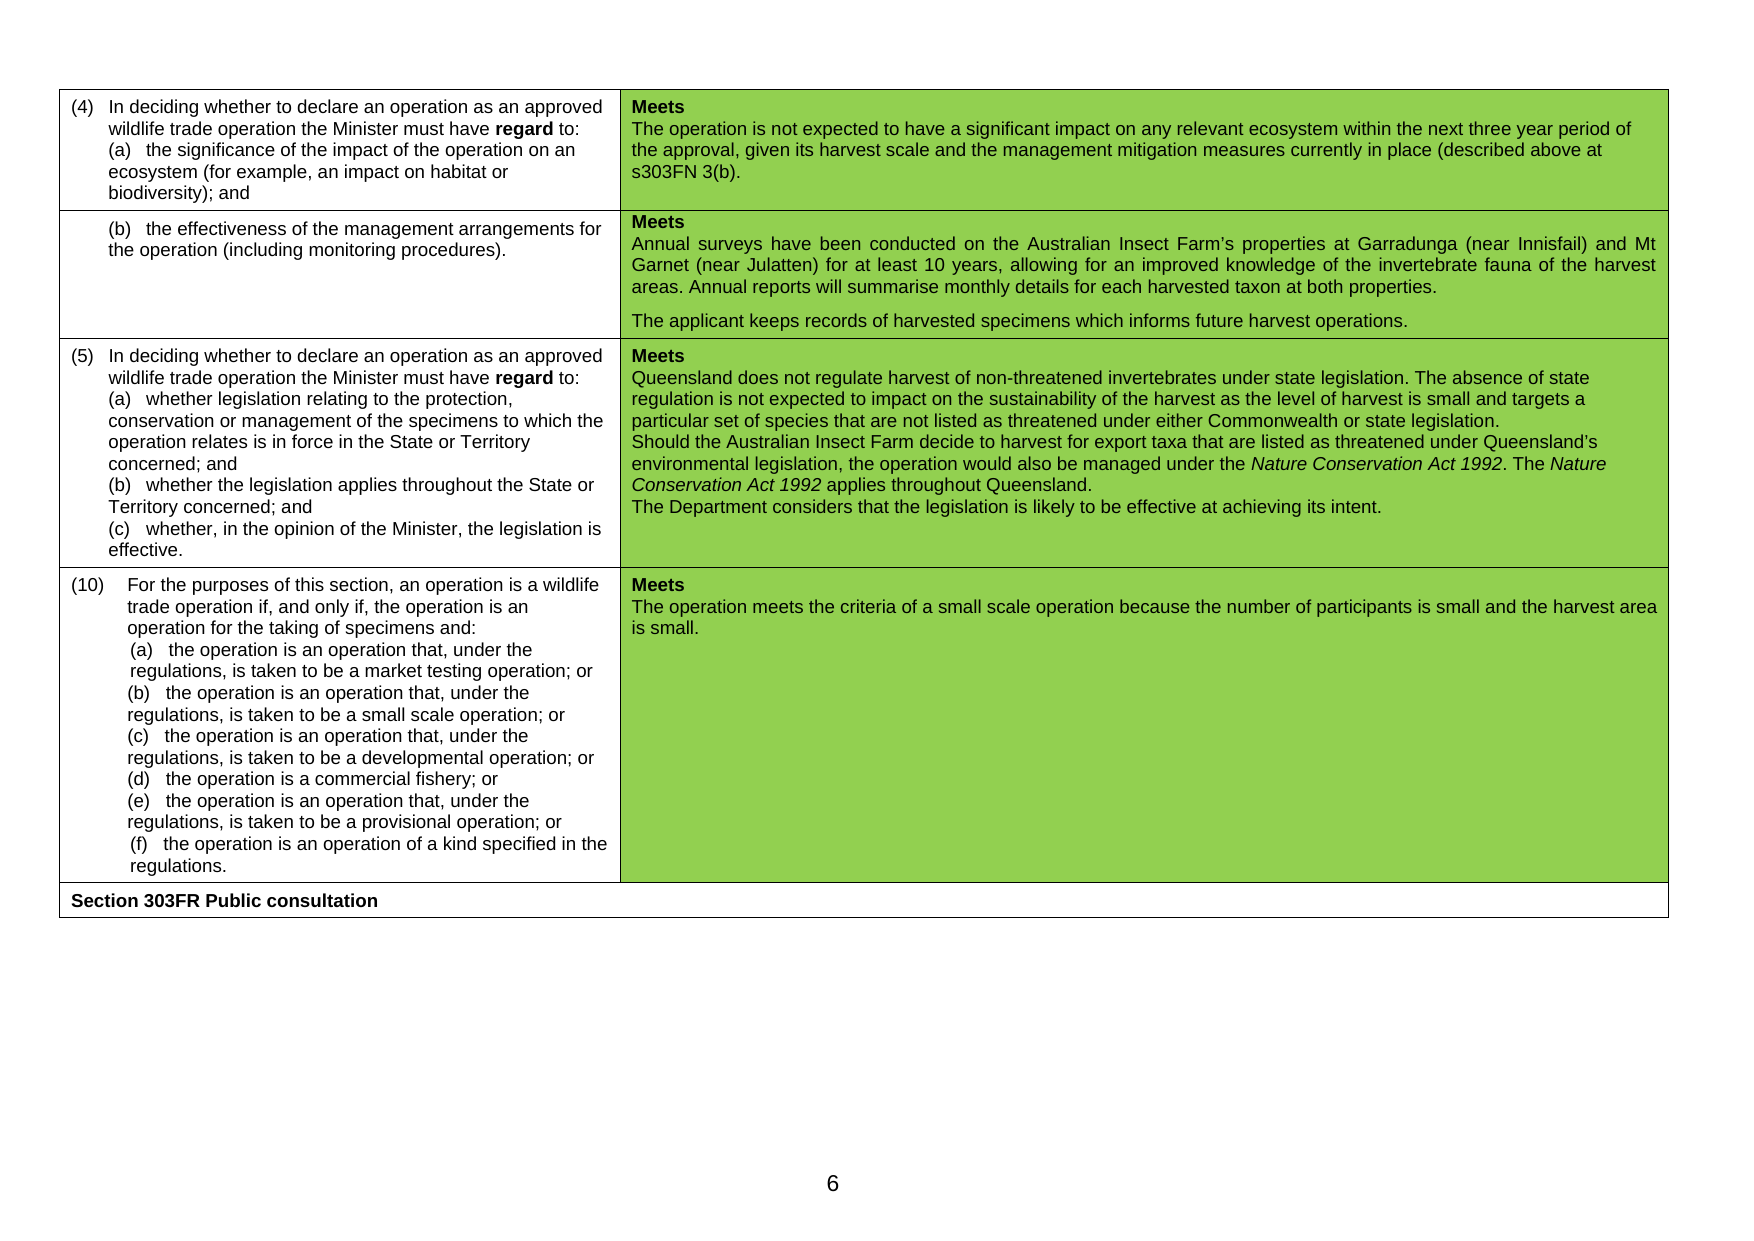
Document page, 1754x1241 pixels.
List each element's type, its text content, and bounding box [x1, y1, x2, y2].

table_cell Meets The operation meets the criteria of a small scale operation because the number of participants is small and the harvest area is small. [621, 568, 1668, 882]
table_cell (4) In deciding whether to declare an operation as an approved wildlife trade operation the Minister must have regard to: (a) the significance of the impact of the operation on an ecosystem (for example, an impact on habitat or biodiversity); and [60, 90, 620, 210]
table_cell Meets Annual surveys have been conducted on the Australian Insect Farm’s properties at Garradunga (near Innisfail) and Mt Garnet (near Julatten) for at least 10 years, allowing for an improved knowledge of the invertebrate fauna of the harvest areas. Annual reports will summarise monthly details for each harvested taxon at both properties. The applicant keeps records of harvested specimens which informs future harvest operations. [621, 211, 1668, 338]
table_cell Section 303FR Public consultation [60, 883, 1668, 917]
table_cell Meets The operation is not expected to have a significant impact on any relevant ecosystem within the next three year period of the approval, given its harvest scale and the management mitigation measures currently in place (described above at s303FN 3(b). [621, 90, 1668, 210]
table_cell (10) For the purposes of this section, an operation is a wildlife trade operation if, and only if, the operation is an operation for the taking of specimens and: (a) the operation is an operation that, under the regulations, is taken to be a market testing operation; or (b) the operation is an operation that, under the regulations, is taken to be a small scale operation; or (c) the operation is an operation that, under the regulations, is taken to be a developmental operation; or (d) the operation is a commercial fishery; or (e) the operation is an operation that, under the regulations, is taken to be a provisional operation; or (f) the operation is an operation of a kind specified in the regulations. [60, 568, 620, 882]
table_cell (5) In deciding whether to declare an operation as an approved wildlife trade operation the Minister must have regard to: (a) whether legislation relating to the protection, conservation or management of the specimens to which the operation relates is in force in the State or Territory concerned; and (b) whether the legislation applies throughout the State or Territory concerned; and (c) whether, in the opinion of the Minister, the legislation is effective. [60, 339, 620, 567]
table_cell Meets Queensland does not regulate harvest of non-threatened invertebrates under state legislation. The absence of state regulation is not expected to impact on the sustainability of the harvest as the level of harvest is small and targets a particular set of species that are not listed as threatened under either Commonwealth or state legislation. Should the Australian Insect Farm decide to harvest for export taxa that are listed as threatened under Queensland’s environmental legislation, the operation would also be managed under the Nature Conservation Act 1992. The Nature Conservation Act 1992 applies throughout Queensland. The Department considers that the legislation is likely to be effective at achieving its intent. [621, 339, 1668, 567]
table_cell (b) the effectiveness of the management arrangements for the operation (including monitoring procedures). [60, 211, 620, 338]
